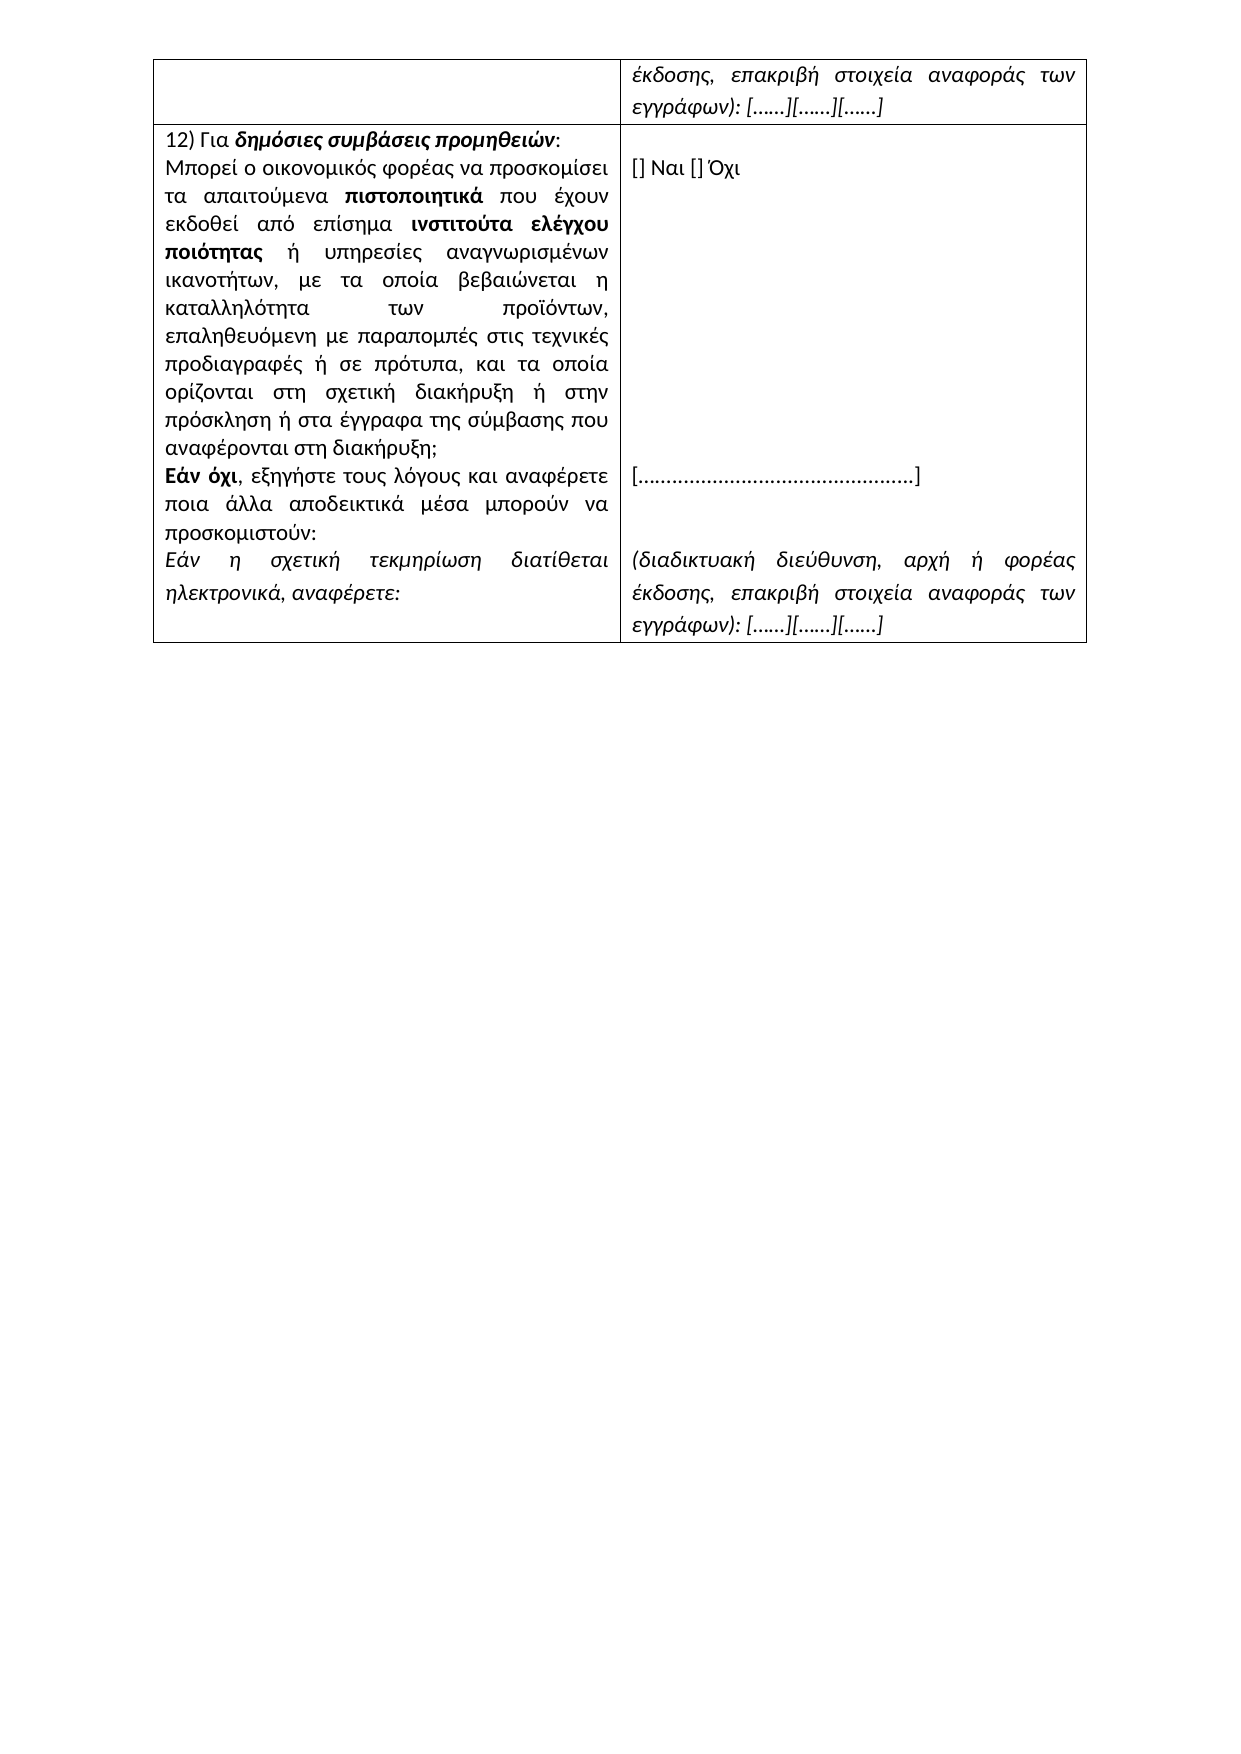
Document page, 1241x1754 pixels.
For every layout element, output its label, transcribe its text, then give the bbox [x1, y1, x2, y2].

table_cell 12) Για δημόσιες συμβάσεις προμηθειών: Μπορεί ο οικονομικός φορέας να προσκομίσει τα απαιτούμενα πιστοποιητικά που έχουν εκδοθεί από επίσημα ινστιτούτα ελέγχου ποιότητας ή υπηρεσίες αναγνωρισμένων ικανοτήτων, με τα οποία βεβαιώνεται η καταλληλότητα των προϊόντων, επαληθευόμενη με παραπομπές στις τεχνικές προδιαγραφές ή σε πρότυπα, και τα οποία ορίζονται στη σχετική διακήρυξη ή στην πρόσκληση ή στα έγγραφα της σύμβασης που αναφέρονται στη διακήρυξη; Εάν όχι, εξηγήστε τους λόγους και αναφέρετε ποια άλλα αποδεικτικά μέσα μπορούν να προσκομιστούν: Εάν η σχετική τεκμηρίωση διατίθεται ηλεκτρονικά, αναφέρετε: [154, 125, 620, 642]
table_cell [154, 60, 620, 124]
table_cell [] Ναι [] Όχι [….............................................] (διαδικτυακή διεύθυνση, αρχή ή φορέας έκδοσης, επακριβή στοιχεία αναφοράς των εγγράφων): [……][……][……] [621, 125, 1086, 642]
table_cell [621, 60, 1086, 124]
